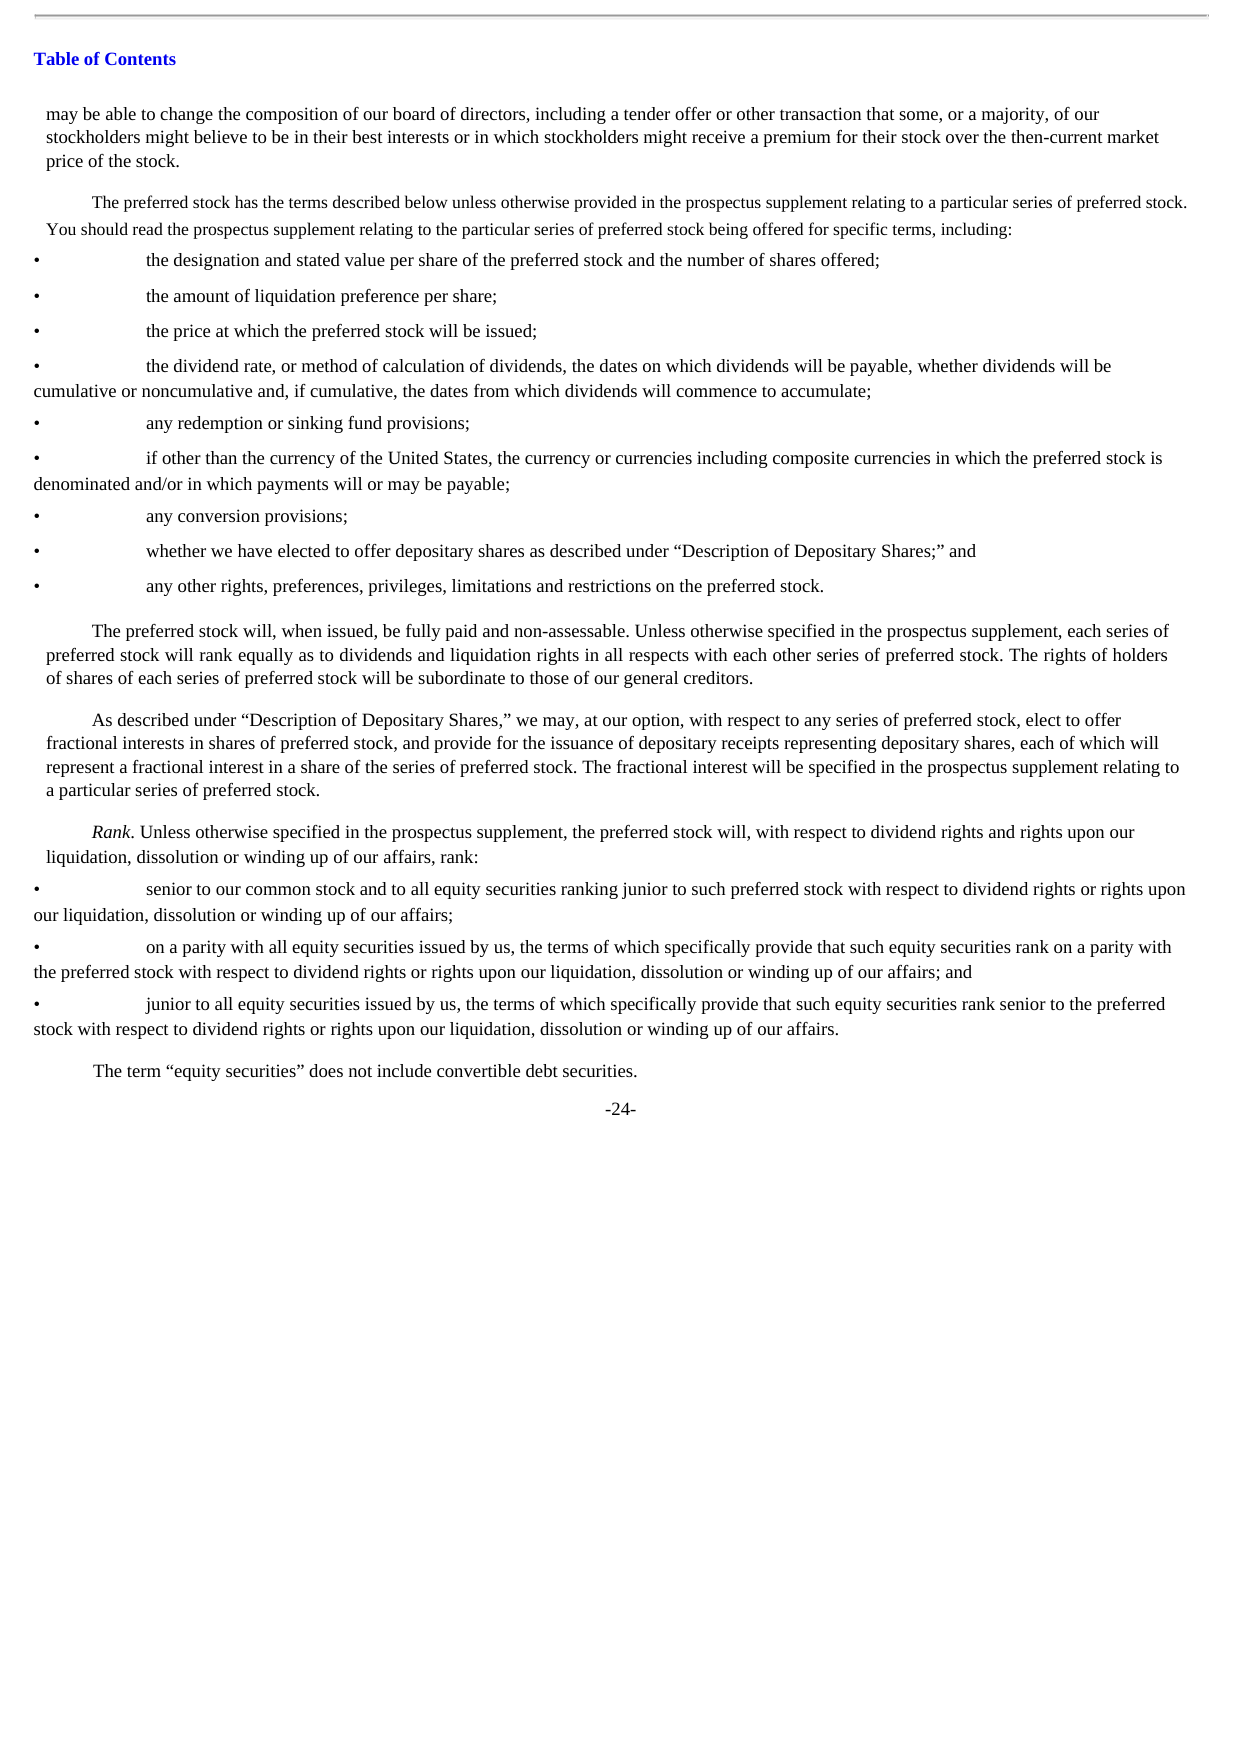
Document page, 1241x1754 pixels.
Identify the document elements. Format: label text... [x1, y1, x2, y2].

picture [32, 14, 1209, 21]
text Table of Contents [33, 47, 1190, 69]
text -24- [33, 1098, 636, 1120]
list on a parity with all equity securities issued by us, the terms of which specifically provide that such equity securities rank on a parity with the preferred stock with respect to dividend rights or rights upon our liquidation, dissolution or winding up of our affairs; and [33, 936, 1190, 982]
list if other than the currency of the United States, the currency or currencies including composite currencies in which the preferred stock is denominated and/or in which payments will or may be payable; [33, 447, 1190, 494]
list any other rights, preferences, privileges, limitations and restrictions on the preferred stock. [33, 575, 1190, 596]
list the designation and stated value per share of the preferred stock and the number of shares offered; [33, 249, 1190, 271]
list the dividend rate, or method of calculation of dividends, the dates on which dividends will be payable, whether dividends will be cumulative or noncumulative and, if cumulative, the dates from which dividends will commence to accumulate; [33, 355, 1190, 401]
text may be able to change the composition of our board of directors, including a tender offer or other transaction that some, or a majority, of our stockholders might believe to be in their best interests or in which stockholders might receive a premium for their stock over the then-current market price of the stock. [46, 103, 1161, 172]
list junior to all equity securities issued by us, the terms of which specifically provide that such equity securities rank senior to the preferred stock with respect to dividend rights or rights upon our liquidation, dissolution or winding up of our affairs. [33, 993, 1190, 1040]
text The preferred stock will, when issued, be fully paid and non-assessable. Unless otherwise specified in the prospectus supplement, each series of preferred stock will rank equally as to dividends and liquidation rights in all respects with each other series of preferred stock. The rights of holders of shares of each series of preferred stock will be subordinate to those of our general creditors. [46, 620, 1172, 689]
text The preferred stock has the terms described below unless otherwise provided in the prospectus supplement relating to a particular series of preferred stock. You should read the prospectus supplement relating to the particular series of preferred stock being offered for specific terms, including: [46, 192, 1190, 239]
list any conversion provisions; [33, 504, 1190, 526]
text Rank. Unless otherwise specified in the prospectus supplement, the preferred stock will, with respect to dividend rights and rights upon our liquidation, dissolution or winding up of our affairs, rank: [46, 821, 1136, 867]
list senior to our common stock and to all equity securities ranking junior to such preferred stock with respect to dividend rights or rights upon our liquidation, dissolution or winding up of our affairs; [33, 878, 1190, 925]
list the price at which the preferred stock will be issued; [33, 319, 1190, 341]
list the amount of liquidation preference per share; [33, 284, 1190, 306]
list any redemption or sinking fund provisions; [33, 412, 1190, 434]
text As described under “Description of Depositary Shares,” we may, at our option, with respect to any series of preferred stock, elect to offer fractional interests in shares of preferred stock, and provide for the issuance of depositary receipts representing depositary shares, each of which will represent a fractional interest in a share of the series of preferred stock. The fractional interest will be specified in the prospectus supplement relating to a particular series of preferred stock. [46, 709, 1182, 800]
list whether we have elected to offer depositary shares as described under “Description of Depositary Shares;” and [33, 540, 1190, 561]
text The term “equity securities” does not include convertible debt securities. [33, 1060, 638, 1082]
